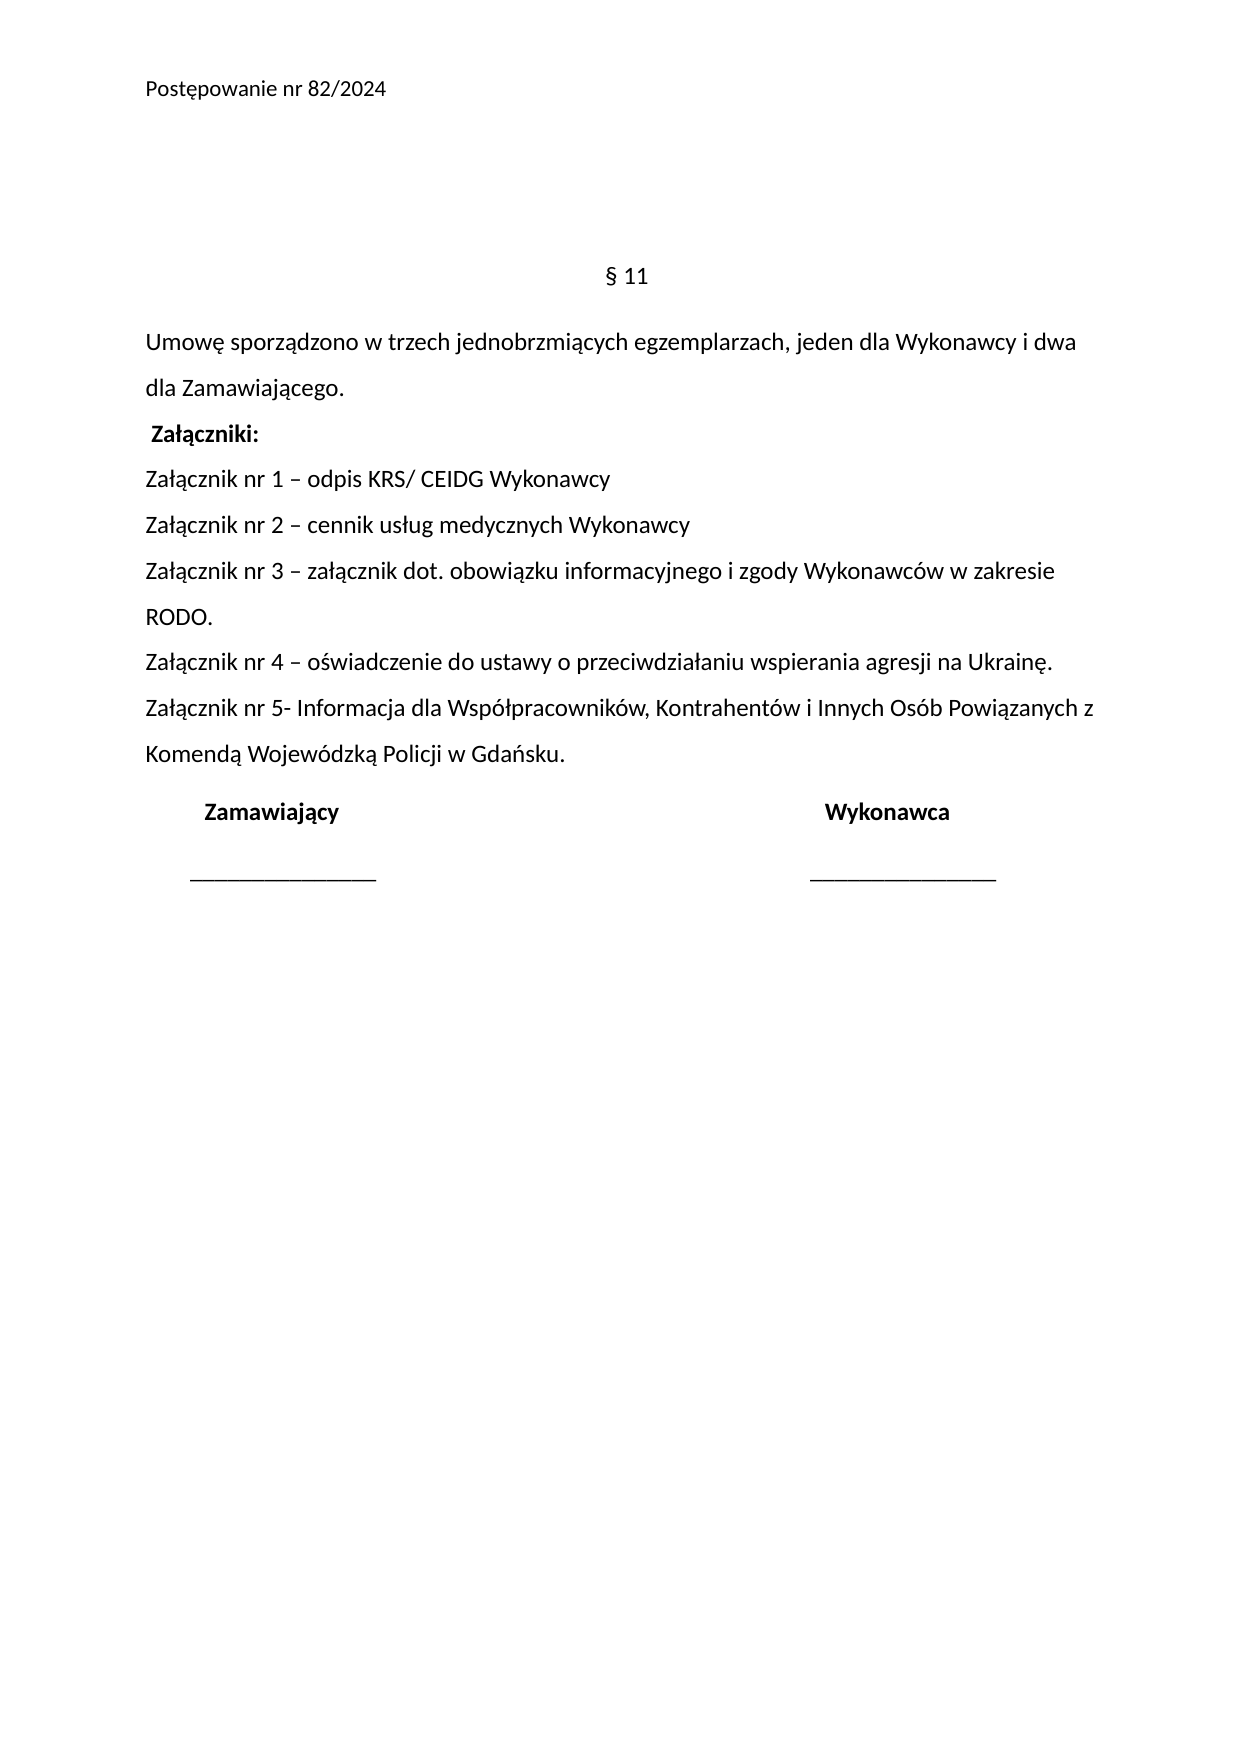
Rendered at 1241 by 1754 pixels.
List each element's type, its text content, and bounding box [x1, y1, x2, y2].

text Załącznik nr 5- Informacja dla Współpracowników, Kontrahentów i Innych Osób Powiązanych z Komendą Wojewódzką Policji w Gdańsku. [145, 692, 1108, 768]
text Zamawiający Wykonawca [204, 796, 1108, 827]
text Załącznik nr 3 – załącznik dot. obowiązku informacyjnego i zgody Wykonawców w zakresie RODO. [145, 555, 1108, 631]
text Załącznik nr 2 – cennik usług medycznych Wykonawcy [145, 509, 1108, 540]
text § 11 [145, 260, 1108, 290]
text Załączniki: [145, 418, 1108, 448]
text Załącznik nr 1 – odpis KRS/ CEIDG Wykonawcy [145, 463, 1108, 494]
text Załącznik nr 4 – oświadczenie do ustawy o przeciwdziałaniu wspierania agresji na Ukrainę. [145, 646, 1108, 677]
text Umowę sporządzono w trzech jednobrzmiących egzemplarzach, jeden dla Wykonawcy i dwa dla Zamawiającego. [145, 326, 1108, 403]
text _______________ _______________ [190, 854, 1108, 885]
